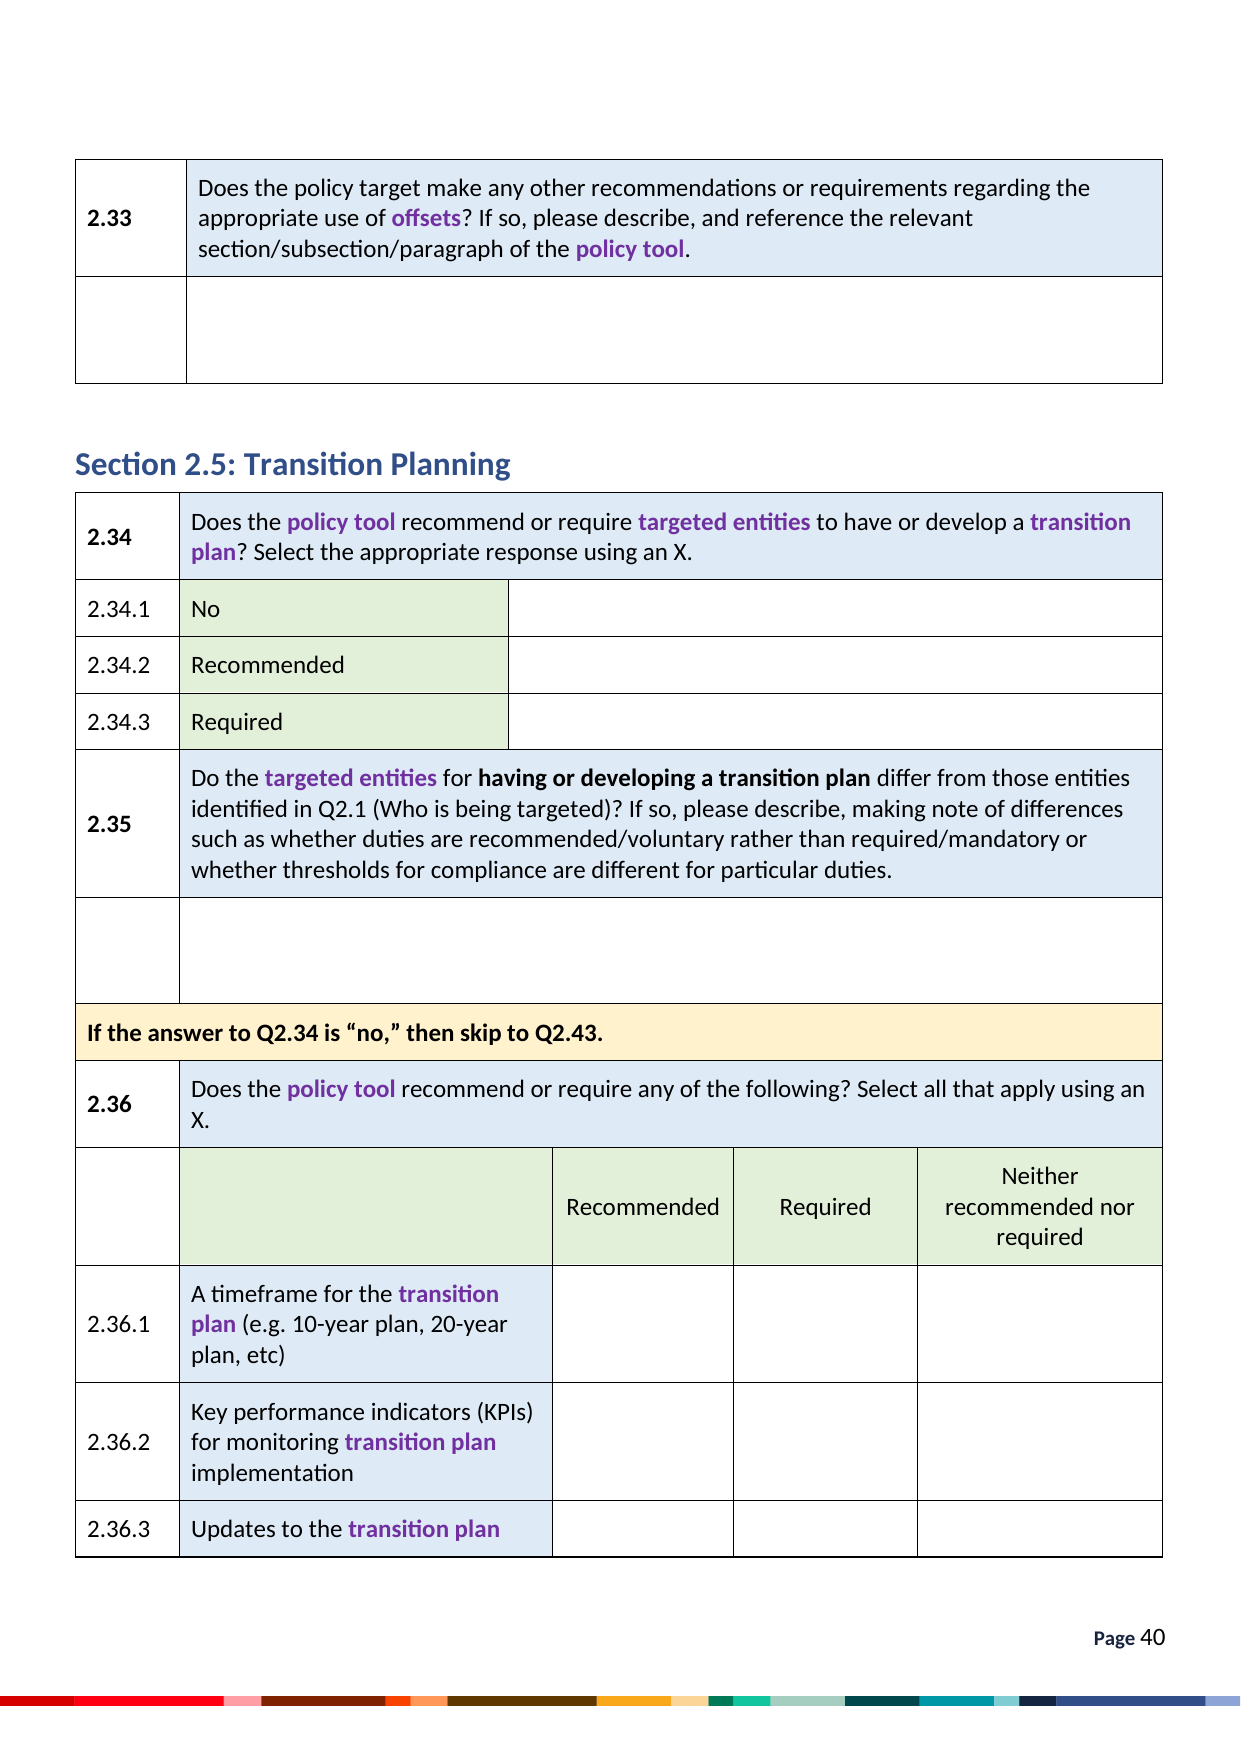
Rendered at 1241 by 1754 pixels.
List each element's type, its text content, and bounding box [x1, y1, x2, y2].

table_cell Required [180, 694, 508, 749]
table_cell Neither recommended nor required [918, 1148, 1162, 1264]
table_cell If the answer to Q2.34 is “no,” then skip to Q2.43. [76, 1004, 1162, 1060]
table_cell Does the policy target make any other recommendations or requirements regarding the appropriate use of offsets? If so, please describe, and reference the relevant section/subsection/paragraph of the policy tool. [187, 160, 1162, 276]
table_cell 2.33 [76, 160, 186, 276]
table_cell [918, 1266, 1162, 1382]
table_cell 2.34.3 [76, 694, 179, 749]
table_cell A timeframe for the transition plan (e.g. 10-year plan, 20-year plan, etc) [180, 1266, 552, 1382]
table_cell 2.35 [76, 750, 179, 897]
table_cell Do the targeted entities for having or developing a transition plan differ from those entities identified in Q2.1 (Who is being targeted)? If so, please describe, making note of differences such as whether duties are recommended/voluntary rather than required/mandatory or whether thresholds for compliance are different for particular duties. [180, 750, 1162, 897]
table_header Does the policy tool recommend or require targeted entities to have or develop a transition plan? Select the appropriate response using an X. [180, 493, 1162, 579]
table_cell [918, 1501, 1162, 1556]
table_cell [553, 1501, 733, 1556]
picture [0, 1696, 1241, 1706]
table_cell [509, 580, 1162, 636]
table_cell Key performance indicators (KPIs) for monitoring transition plan implementation [180, 1383, 552, 1500]
table_cell 2.36.3 [76, 1501, 179, 1556]
table_cell 2.36.2 [76, 1383, 179, 1500]
table_cell [180, 898, 1162, 1003]
table_cell [734, 1266, 917, 1382]
table_cell [553, 1266, 733, 1382]
table_cell [76, 277, 186, 382]
table_cell [509, 694, 1162, 749]
table_cell [76, 898, 179, 1003]
table_cell [553, 1383, 733, 1500]
table_header 2.34 [76, 493, 179, 579]
subtitle Section 2.5: Transition Planning [75, 443, 1165, 484]
table_cell Required [734, 1148, 917, 1264]
table_cell [180, 1148, 552, 1264]
table_cell Recommended [180, 637, 508, 692]
table_cell [734, 1383, 917, 1500]
table_cell Does the policy tool recommend or require any of the following? Select all that apply using an X. [180, 1061, 1162, 1147]
table_cell No [180, 580, 508, 636]
table_cell [918, 1383, 1162, 1500]
table_cell 2.36 [76, 1061, 179, 1147]
table_cell [509, 637, 1162, 692]
table_cell 2.36.1 [76, 1266, 179, 1382]
table_cell 2.34.2 [76, 637, 179, 692]
table_cell Recommended [553, 1148, 733, 1264]
table_cell 2.34.1 [76, 580, 179, 636]
table_cell [76, 1148, 179, 1264]
table_cell [187, 277, 1162, 382]
table_cell Updates to the transition plan [180, 1501, 552, 1556]
table_cell [734, 1501, 917, 1556]
